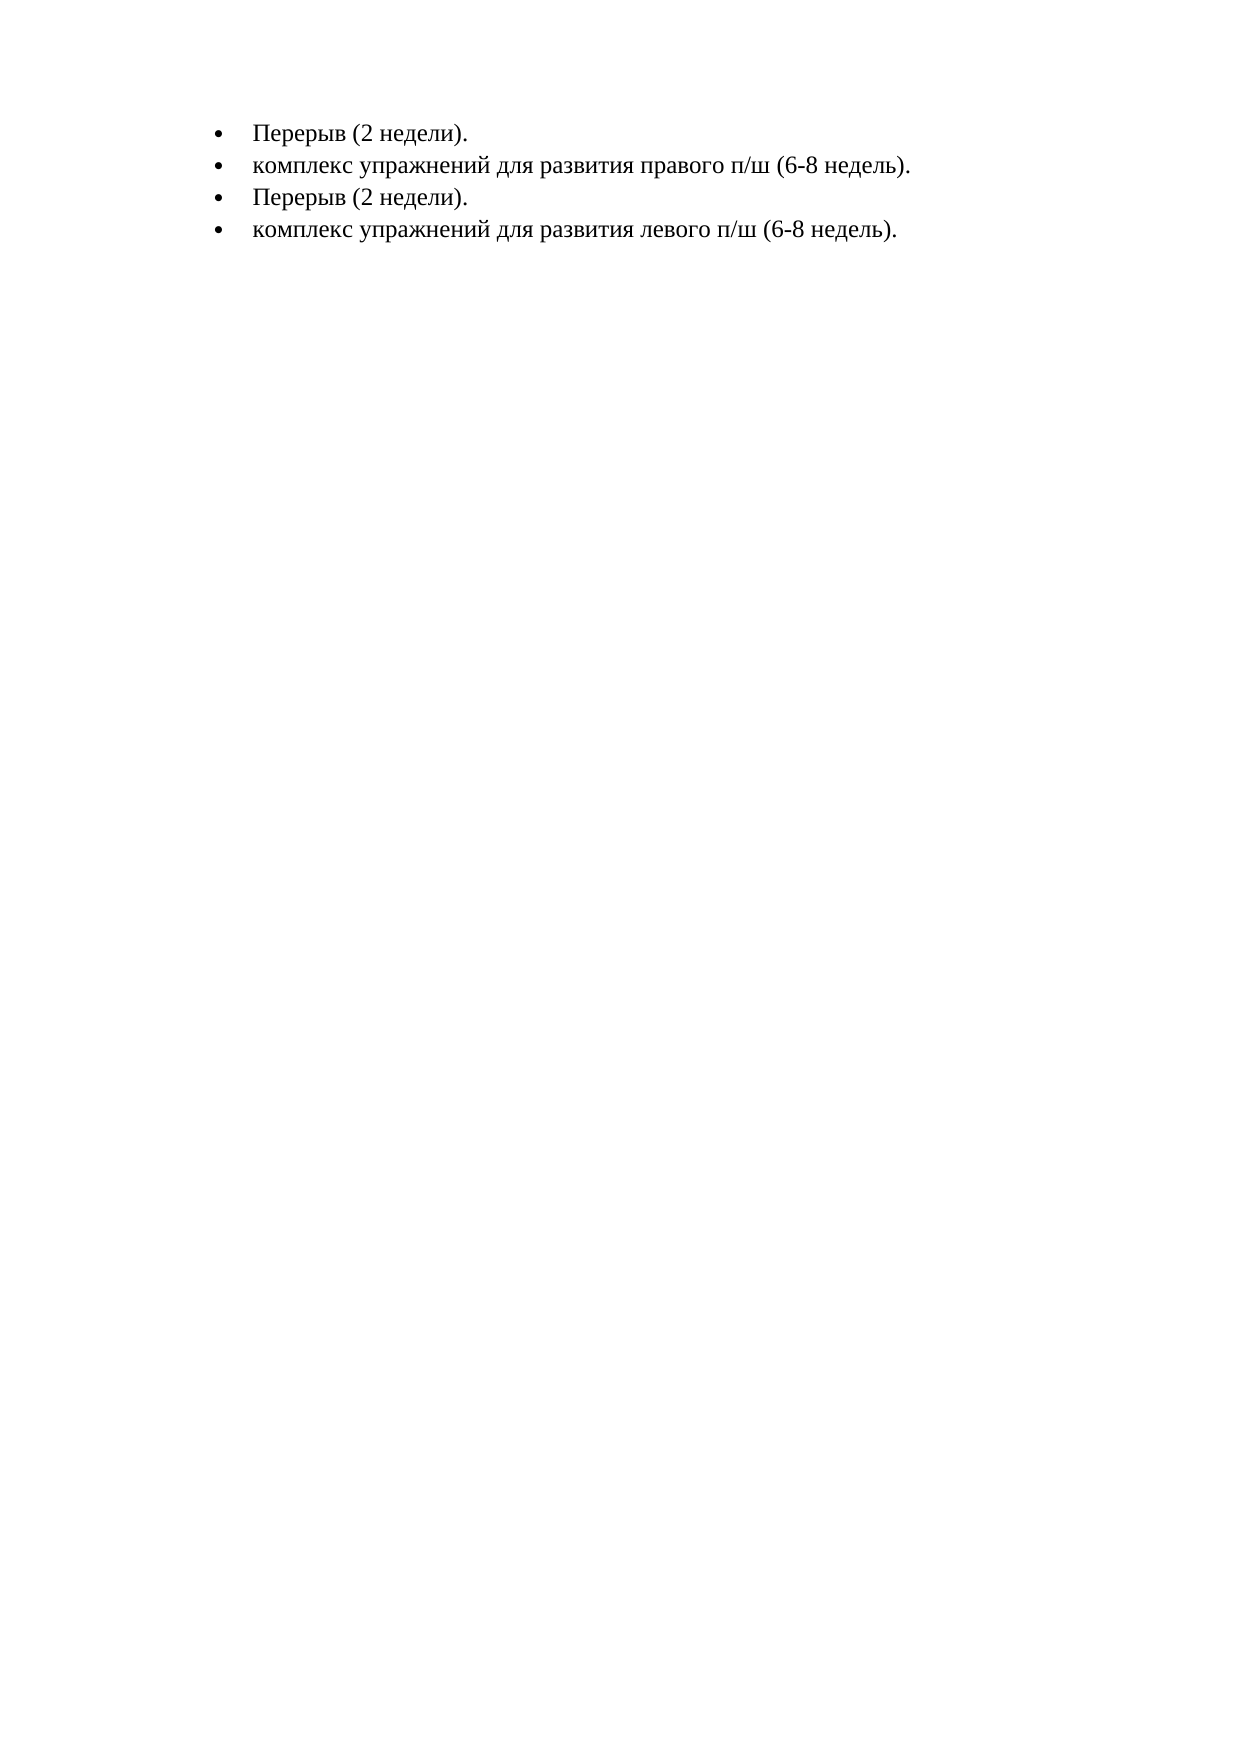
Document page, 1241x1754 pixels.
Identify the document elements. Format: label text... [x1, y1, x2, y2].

list Перерыв (2 недели). [215, 182, 1152, 211]
list комплекс упражнений для развития правого п/ш (6-8 недель). [215, 150, 1152, 179]
list комплекс упражнений для развития левого п/ш (6-8 недель). [215, 214, 1152, 242]
list Перерыв (2 недели). [215, 118, 1152, 147]
